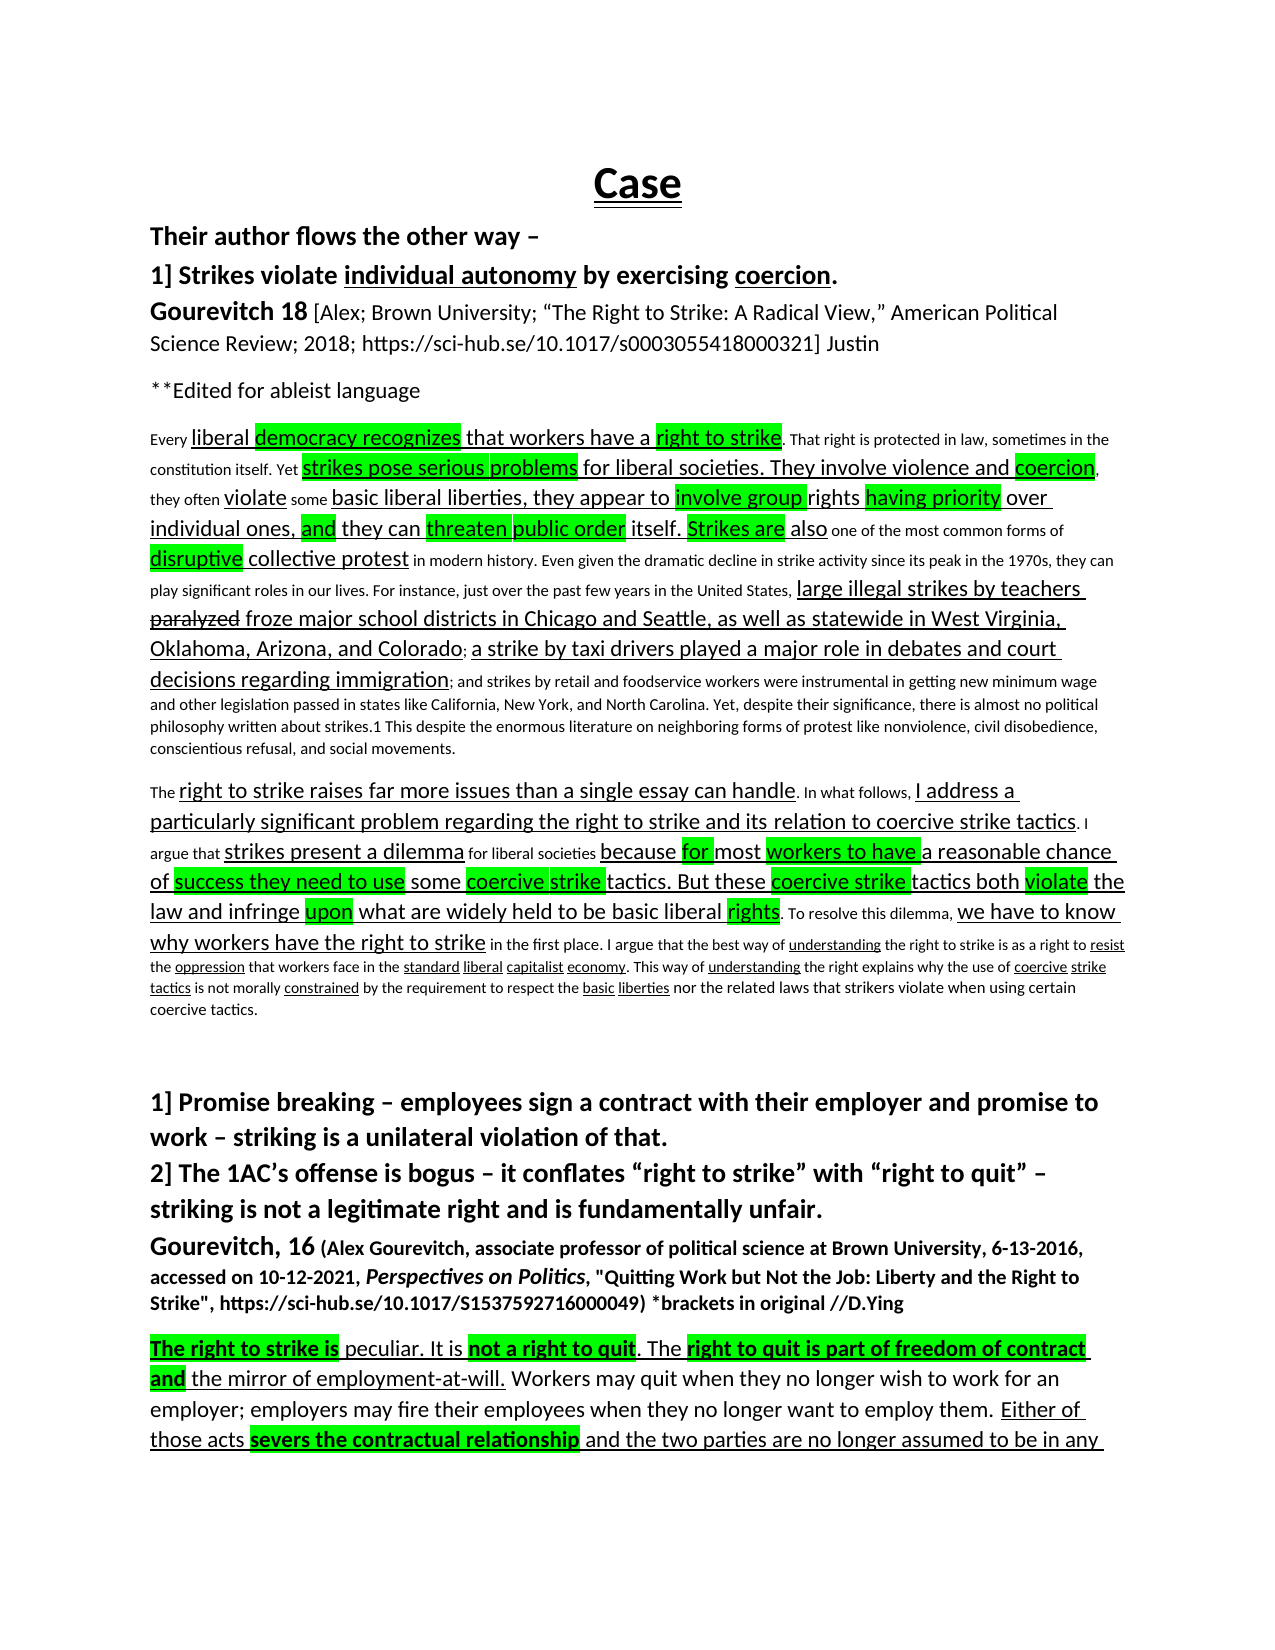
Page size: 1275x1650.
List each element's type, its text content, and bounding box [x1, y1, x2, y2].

text **Edited for ableist language [150, 376, 1125, 404]
text Gourevitch 18 [Alex; Brown University; “The Right to Strike: A Radical View,” American Political Science Review; 2018; https://sci-hub.se/10.1017/s0003055418000321] Justin [150, 294, 1125, 357]
text The right to strike raises far more issues than a single essay can handle. In what follows, I address a particularly significant problem regarding the right to strike and its relation to coercive strike tactics. I argue that strikes present a dilemma for liberal societies because for most workers to have a reasonable chance of success they need to use some coercive strike tactics. But these coercive strike tactics both violate the law and infringe upon what are widely held to be basic liberal rights. To resolve this dilemma, we have to know why workers have the right to strike in the first place. I argue that the best way of understanding the right to strike is as a right to resist the oppression that workers face in the standard liberal capitalist economy. This way of understanding the right explains why the use of coercive strike tactics is not morally constrained by the requirement to respect the basic liberties nor the related laws that strikers violate when using certain coercive tactics. [150, 777, 1125, 891]
text Gourevitch, 16 (Alex Gourevitch, associate professor of political science at Brown University, 6-13-2016, accessed on 10-12-2021, Perspectives on Politics, "Quitting Work but Not the Job: Liberty and the Right to Strike", https://sci-hub.se/10.1017/S1537592716000049) *brackets in original //D.Ying [150, 1229, 1125, 1316]
subtitle 2] The 1AC’s offense is bogus – it conflates “right to strike” with “right to quit” – striking is not a legitimate right and is fundamentally unfair. [150, 1156, 1125, 1225]
subtitle Their author flows the other way – [150, 219, 1125, 252]
subtitle 1] Promise breaking – employees sign a contract with their employer and promise to work – striking is a unilateral violation of that. [150, 1085, 1125, 1154]
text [150, 1334, 1125, 1453]
subtitle 1] Strikes violate individual autonomy by exercising coercion. [150, 258, 1125, 291]
text Every liberal democracy recognizes that workers have a right to strike. That right is protected in law, sometimes in the constitution itself. Yet strikes pose serious problems for liberal societies. They involve violence and coercion, they often violate some basic liberal liberties, they appear to involve group rights having priority over individual ones, and they can threaten public order itself. Strikes are also one of the most common forms of disruptive collective protest in modern history. Even given the dramatic decline in strike activity since its peak in the 1970s, they can play significant roles in our lives. For instance, just over the past few years in the United States, large illegal strikes by teachers paralyzed froze major school districts in Chicago and Seattle, as well as statewide in West Virginia, Oklahoma, Arizona, and Colorado; a strike by taxi drivers played a major role in debates and court decisions regarding immigration; and strikes by retail and foodservice workers were instrumental in getting new minimum wage and other legislation passed in states like California, New York, and North Carolina. Yet, despite their significance, there is almost no political philosophy written about strikes.1 This despite the enormous literature on neighboring forms of protest like nonviolence, civil disobedience, conscientious refusal, and social movements. [150, 423, 1125, 758]
subtitle Case [150, 154, 1125, 210]
text The right to strike raises far more issues than a single essay can handle. In what follows, I address a particularly significant problem regarding the right to strike and its relation to coercive strike tactics. I argue that strikes present a dilemma for liberal societies because for most workers to have a reasonable chance of success they need to use some coercive strike tactics. But these coercive strike tactics both violate the law and infringe upon what are widely held to be basic liberal rights. To resolve this dilemma, we have to know why workers have the right to strike in the first place. I argue that the best way of understanding the right to strike is as a right to resist the oppression that workers face in the standard liberal capitalist economy. This way of understanding the right explains why the use of coercive strike tactics is not morally constrained by the requirement to respect the basic liberties nor the related laws that strikers violate when using certain coercive tactics. [150, 893, 1125, 1020]
